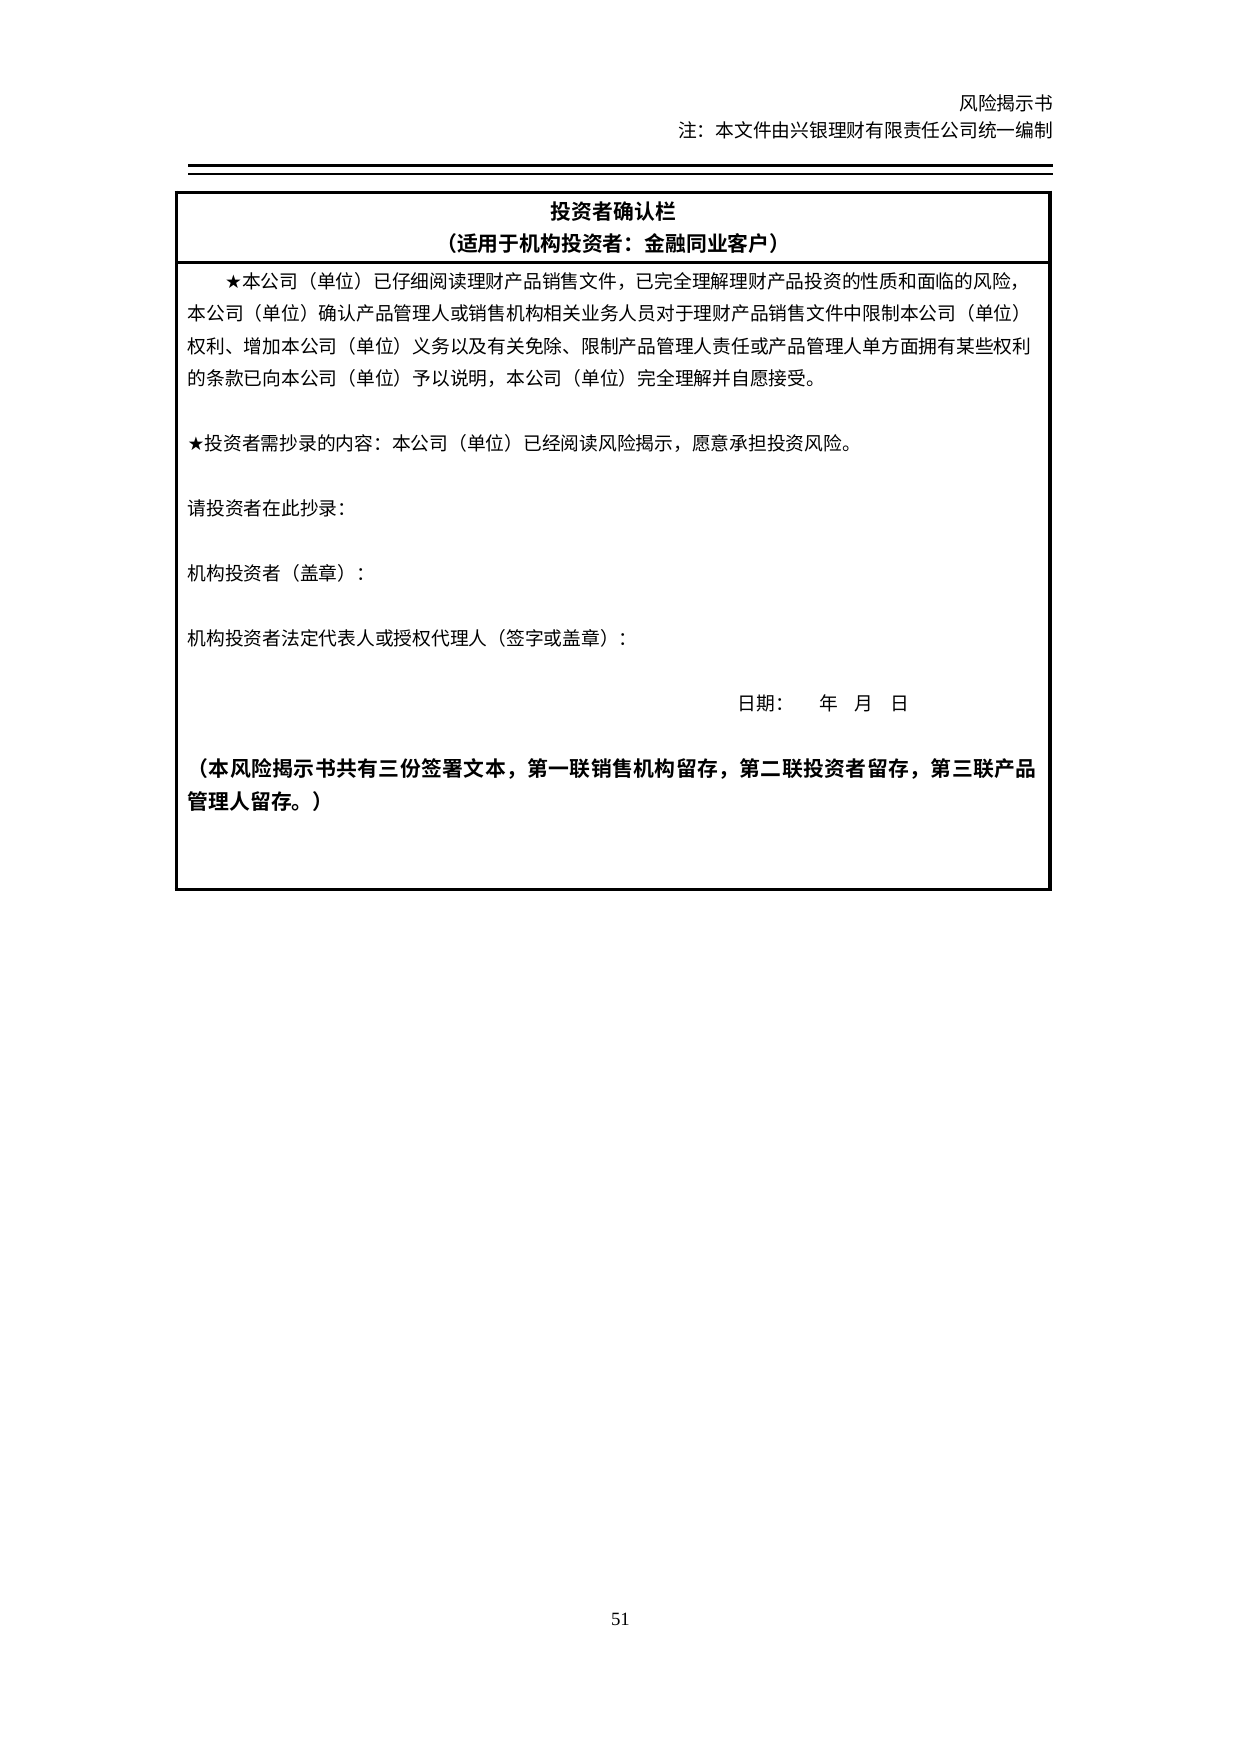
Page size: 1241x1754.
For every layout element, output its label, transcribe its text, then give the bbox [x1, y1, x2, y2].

table_cell ★本公司（单位）已仔细阅读理财产品销售文件，已完全理解理财产品投资的性质和面临的风险，本公司（单位）确认产品管理人或销售机构相关业务人员对于理财产品销售文件中限制本公司（单位）权利、增加本公司（单位）义务以及有关免除、限制产品管理人责任或产品管理人单方面拥有某些权利的条款已向本公司（单位）予以说明，本公司（单位）完全理解并自愿接受。 ★投资者需抄录的内容：本公司（单位）已经阅读风险揭示，愿意承担投资风险。 请投资者在此抄录： 机构投资者（盖章）： 机构投资者法定代表人或授权代理人（签字或盖章）： 日期： 年 月 日 （本风险揭示书共有三份签署文本，第一联销售机构留存，第二联投资者留存，第三联产品管理人留存。） [178, 264, 1048, 887]
table_header 投资者确认栏 （适用于机构投资者：金融同业客户） [178, 194, 1048, 261]
